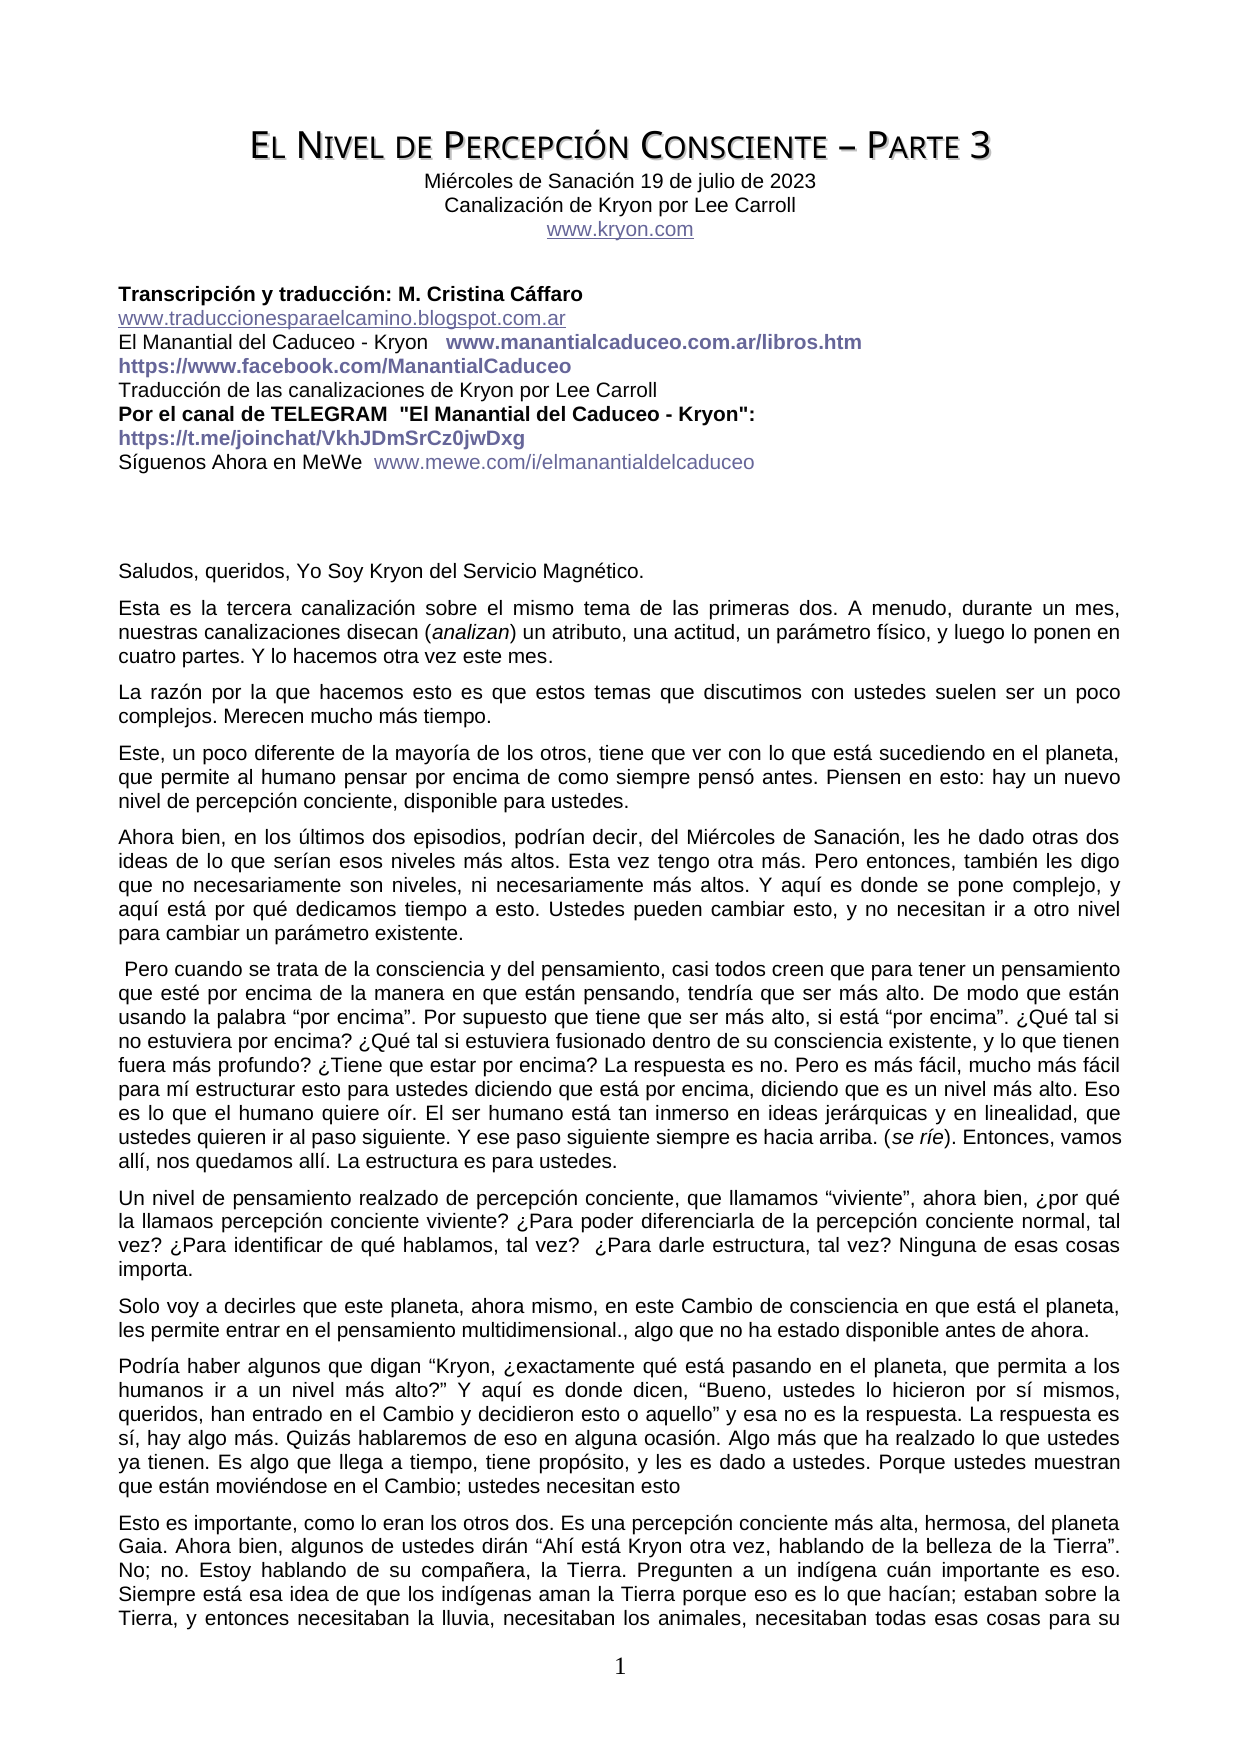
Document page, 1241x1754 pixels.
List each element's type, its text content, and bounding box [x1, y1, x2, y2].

text Solo voy a decirles que este planeta, ahora mismo, en este Cambio de consciencia en que está el planeta, les permite entrar en el pensamiento multidimensional., algo que no ha estado disponible antes de ahora. [118, 1294, 1122, 1342]
text Pero cuando se trata de la consciencia y del pensamiento, casi todos creen que para tener un pensamiento que esté por encima de la manera en que están pensando, tendría que ser más alto. De modo que están usando la palabra “por encima”. Por supuesto que tiene que ser más alto, si está “por encima”. ¿Qué tal si no estuviera por encima? ¿Qué tal si estuviera fusionado dentro de su consciencia existente, y lo que tienen fuera más profundo? ¿Tiene que estar por encima? La respuesta es no. Pero es más fácil, mucho más fácil para mí estructurar esto para ustedes diciendo que está por encima, diciendo que es un nivel más alto. Eso es lo que el humano quiere oír. El ser humano está tan inmerso en ideas jerárquicas y en linealidad, que ustedes quieren ir al paso siguiente. Y ese paso siguiente siempre es hacia arriba. (se ríe). Entonces, vamos allí, nos quedamos allí. La estructura es para ustedes. [118, 957, 1122, 1173]
text Podría haber algunos que digan “Kryon, ¿exactamente qué está pasando en el planeta, que permita a los humanos ir a un nivel más alto?” Y aquí es donde dicen, “Bueno, ustedes lo hicieron por sí mismos, queridos, han entrado en el Cambio y decidieron esto o aquello” y esa no es la respuesta. La respuesta es sí, hay algo más. Quizás hablaremos de eso en alguna ocasión. Algo más que ha realzado lo que ustedes ya tienen. Es algo que llega a tiempo, tiene propósito, y les es dado a ustedes. Porque ustedes muestran que están moviéndose en el Cambio; ustedes necesitan esto [118, 1354, 1122, 1498]
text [118, 1510, 1122, 1630]
text Esta es la tercera canalización sobre el mismo tema de las primeras dos. A menudo, durante un mes, nuestras canalizaciones disecan (analizan) un atributo, una actitud, un parámetro físico, y luego lo ponen en cuatro partes. Y lo hacemos otra vez este mes. [118, 596, 1122, 668]
text Saludos, queridos, Yo Soy Kryon del Servicio Magnético. [118, 559, 1122, 583]
text Transcripción y traducción: M. Cristina Cáffaro www.traduccionesparaelcamino.blogspot.com.ar El Manantial del Caduceo - Kryon www.manantialcaduceo.com.ar/libros.htm https://www.facebook.com/ManantialCaduceo Traducción de las canalizaciones de Kryon por Lee Carroll Por el canal de TELEGRAM "El Manantial del Caduceo - Kryon": https://t.me/joinchat/VkhJDmSrCz0jwDxg Síguenos Ahora en MeWe www.mewe.com/i/elmanantialdelcaduceo [118, 282, 1122, 474]
text Ahora bien, en los últimos dos episodios, podrían decir, del Miércoles de Sanación, les he dado otras dos ideas de lo que serían esos niveles más altos. Esta vez tengo otra más. Pero entonces, también les digo que no necesariamente son niveles, ni necesariamente más altos. Y aquí es donde se pone complejo, y aquí está por qué dedicamos tiempo a esto. Ustedes pueden cambiar esto, y no necesitan ir a otro nivel para cambiar un parámetro existente. [118, 825, 1122, 945]
text Un nivel de pensamiento realzado de percepción conciente, que llamamos “viviente”, ahora bien, ¿por qué la llamaos percepción conciente viviente? ¿Para poder diferenciarla de la percepción conciente normal, tal vez? ¿Para identificar de qué hablamos, tal vez? ¿Para darle estructura, tal vez? Ninguna de esas cosas importa. [118, 1185, 1122, 1281]
text Este, un poco diferente de la mayoría de los otros, tiene que ver con lo que está sucediendo en el planeta, que permite al humano pensar por encima de como siempre pensó antes. Piensen en esto: hay un nuevo nivel de percepción conciente, disponible para ustedes. [118, 741, 1122, 812]
text La razón por la que hacemos esto es que estos temas que discutimos con ustedes suelen ser un poco complejos. Merecen mucho más tiempo. [118, 680, 1122, 728]
text El Nivel de Percepción Consciente – Parte 3 Miércoles de Sanación 19 de julio de 2023 Canalización de Kryon por Lee Carroll www.kryon.com [118, 118, 1122, 270]
